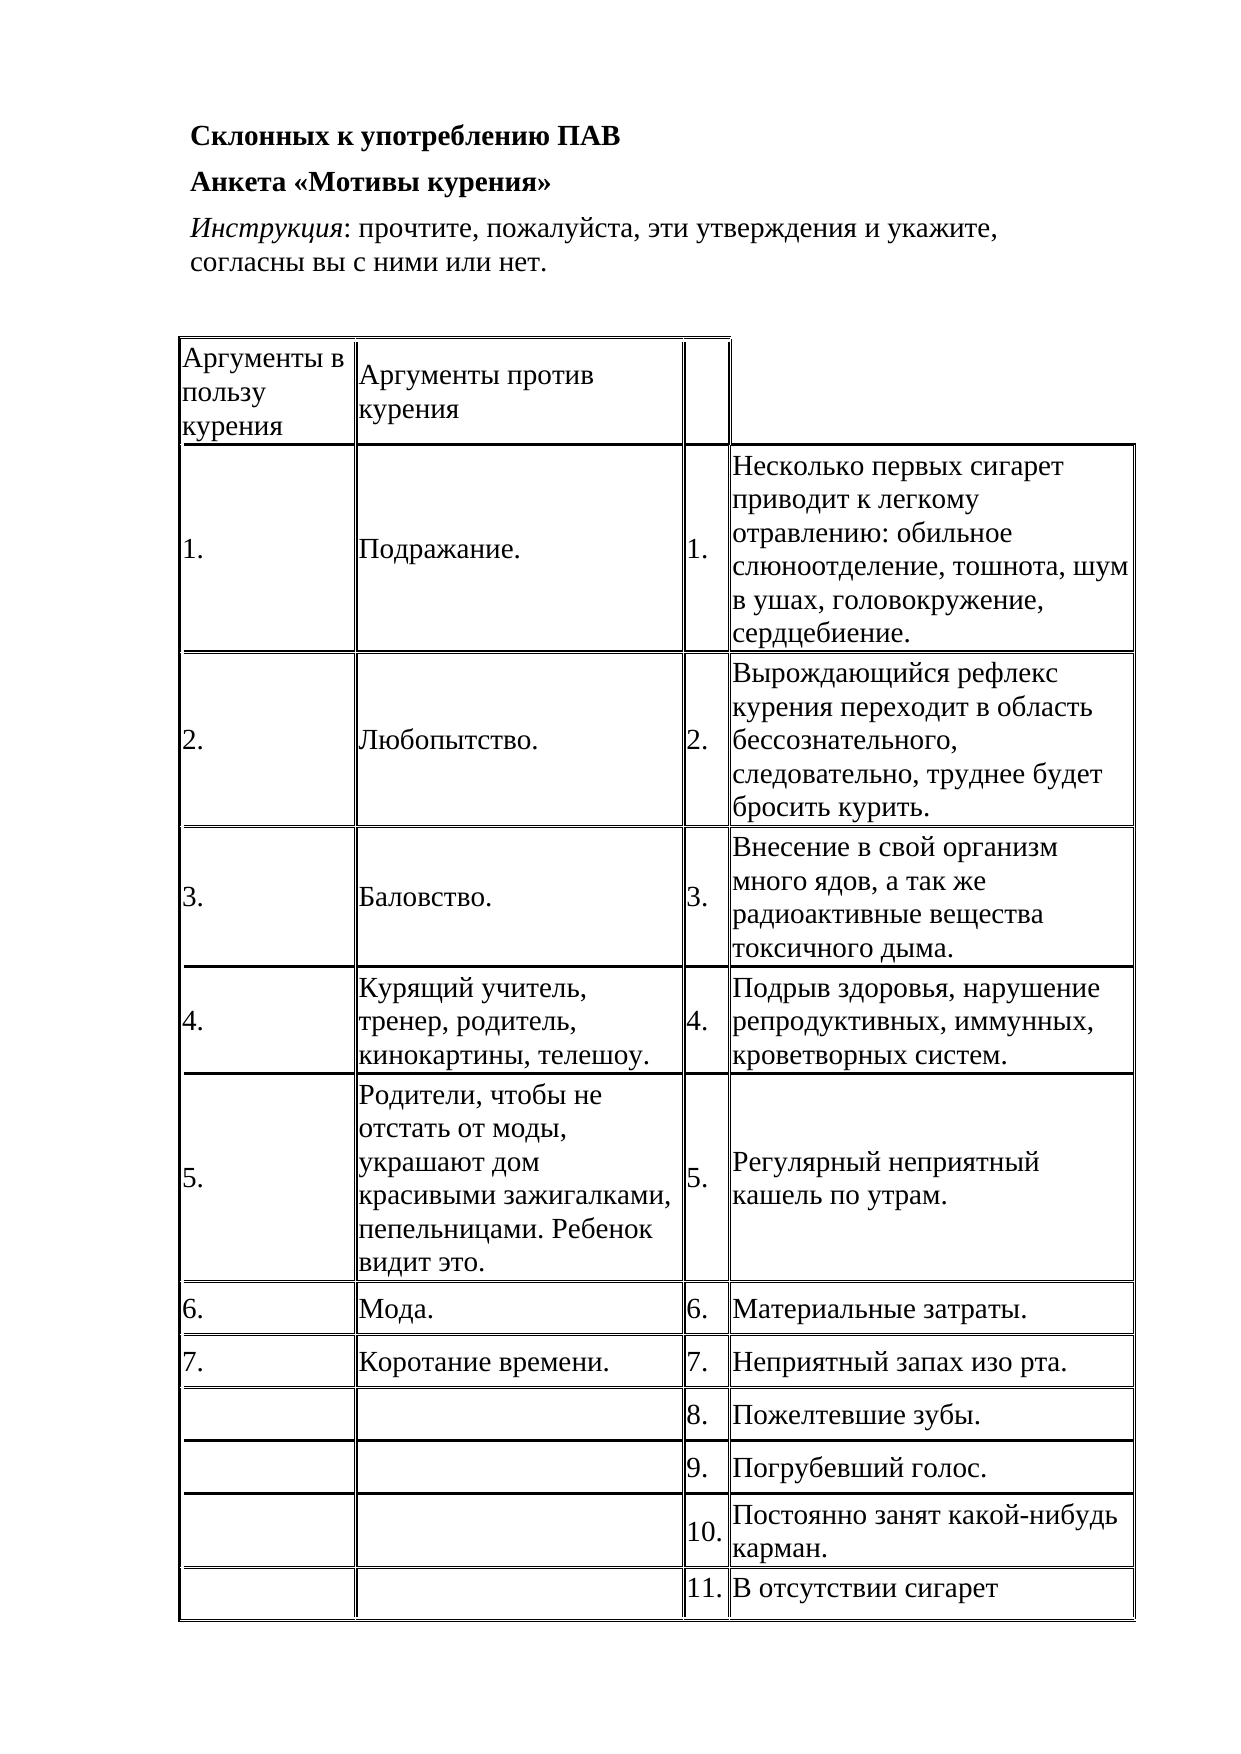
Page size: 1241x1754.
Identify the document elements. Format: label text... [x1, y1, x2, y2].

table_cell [730, 1569, 1134, 1619]
table_cell [181, 1492, 354, 1566]
table_cell Подрыв здоровья, нарушение репродуктивных, иммунных, кроветворных систем. [731, 968, 1133, 1072]
table_cell Несколько первых сигарет приводит к легкому отравлению: обильное слюноотделение, тошнота, шум в ушах, головокружение, сердцебиение. [731, 446, 1133, 650]
table_cell Родители, чтобы не отстать от моды, украшают дом красивыми зажигалками, пепельницами. Ребенок видит это. [358, 1075, 682, 1279]
table_cell 6. [181, 1280, 354, 1333]
table_cell [358, 1442, 682, 1492]
table_cell Регулярный неприятный кашель по утрам. [731, 1075, 1133, 1279]
table_cell [181, 1439, 354, 1492]
text Инструкция: прочтите, пожалуйста, эти утверждения и укажите, согласны вы с ними или нет. [190, 210, 1105, 277]
table_cell Подражание. [358, 446, 682, 650]
table_cell 9. [686, 1442, 728, 1492]
table_cell Погрубевший голос. [731, 1442, 1133, 1492]
table_cell 10. [686, 1495, 728, 1566]
text Анкета «Мотивы курения» [190, 164, 1105, 198]
table_cell 6. [686, 1283, 728, 1333]
table_cell Баловство. [358, 828, 682, 965]
table_cell 1. [686, 446, 728, 650]
table_cell 7. [180, 1333, 356, 1386]
table_cell Любопытство. [358, 654, 682, 824]
table_header Аргументы против курения [356, 337, 684, 443]
table_cell Курящий учитель, тренер, родитель, кинокартины, телешоу. [358, 968, 682, 1072]
table_cell Неприятный запах изо рта. [731, 1336, 1133, 1386]
table_cell 2. [181, 650, 354, 824]
table_cell [180, 1386, 356, 1439]
table_cell Внесение в свой организм много ядов, а так же радиоактивные вещества токсичного дыма. [731, 828, 1133, 965]
table_cell 4. [181, 965, 354, 1072]
table_cell [180, 1566, 356, 1619]
table_cell Вырождающийся рефлекс курения переходит в область бессознательного, следовательно, труднее будет бросить курить. [731, 654, 1133, 824]
text Склонных к употреблению ПАВ [190, 118, 1105, 152]
table_cell 11. [684, 1569, 730, 1619]
table_cell [356, 1566, 684, 1619]
table_cell Постоянно занят какой-нибудь карман. [731, 1495, 1133, 1566]
table_cell Пожелтевшие зубы. [731, 1389, 1133, 1439]
table_cell [358, 1389, 682, 1439]
table_cell 2. [686, 654, 728, 824]
table_cell Мода. [358, 1283, 682, 1333]
table_cell [358, 1495, 682, 1566]
table_cell 3. [181, 825, 354, 965]
table_cell 5. [181, 1072, 354, 1279]
table_cell 4. [686, 968, 728, 1072]
table_cell 7. [686, 1336, 728, 1386]
table_cell Коротание времени. [358, 1336, 682, 1386]
table_cell 3. [686, 828, 728, 965]
table_header Аргументы в пользу курения [180, 337, 356, 443]
table_header [684, 339, 730, 443]
table_cell 5. [686, 1075, 728, 1279]
table_cell Материальные затраты. [731, 1283, 1133, 1333]
table_cell 8. [686, 1389, 728, 1439]
table_cell 1. [180, 443, 354, 650]
